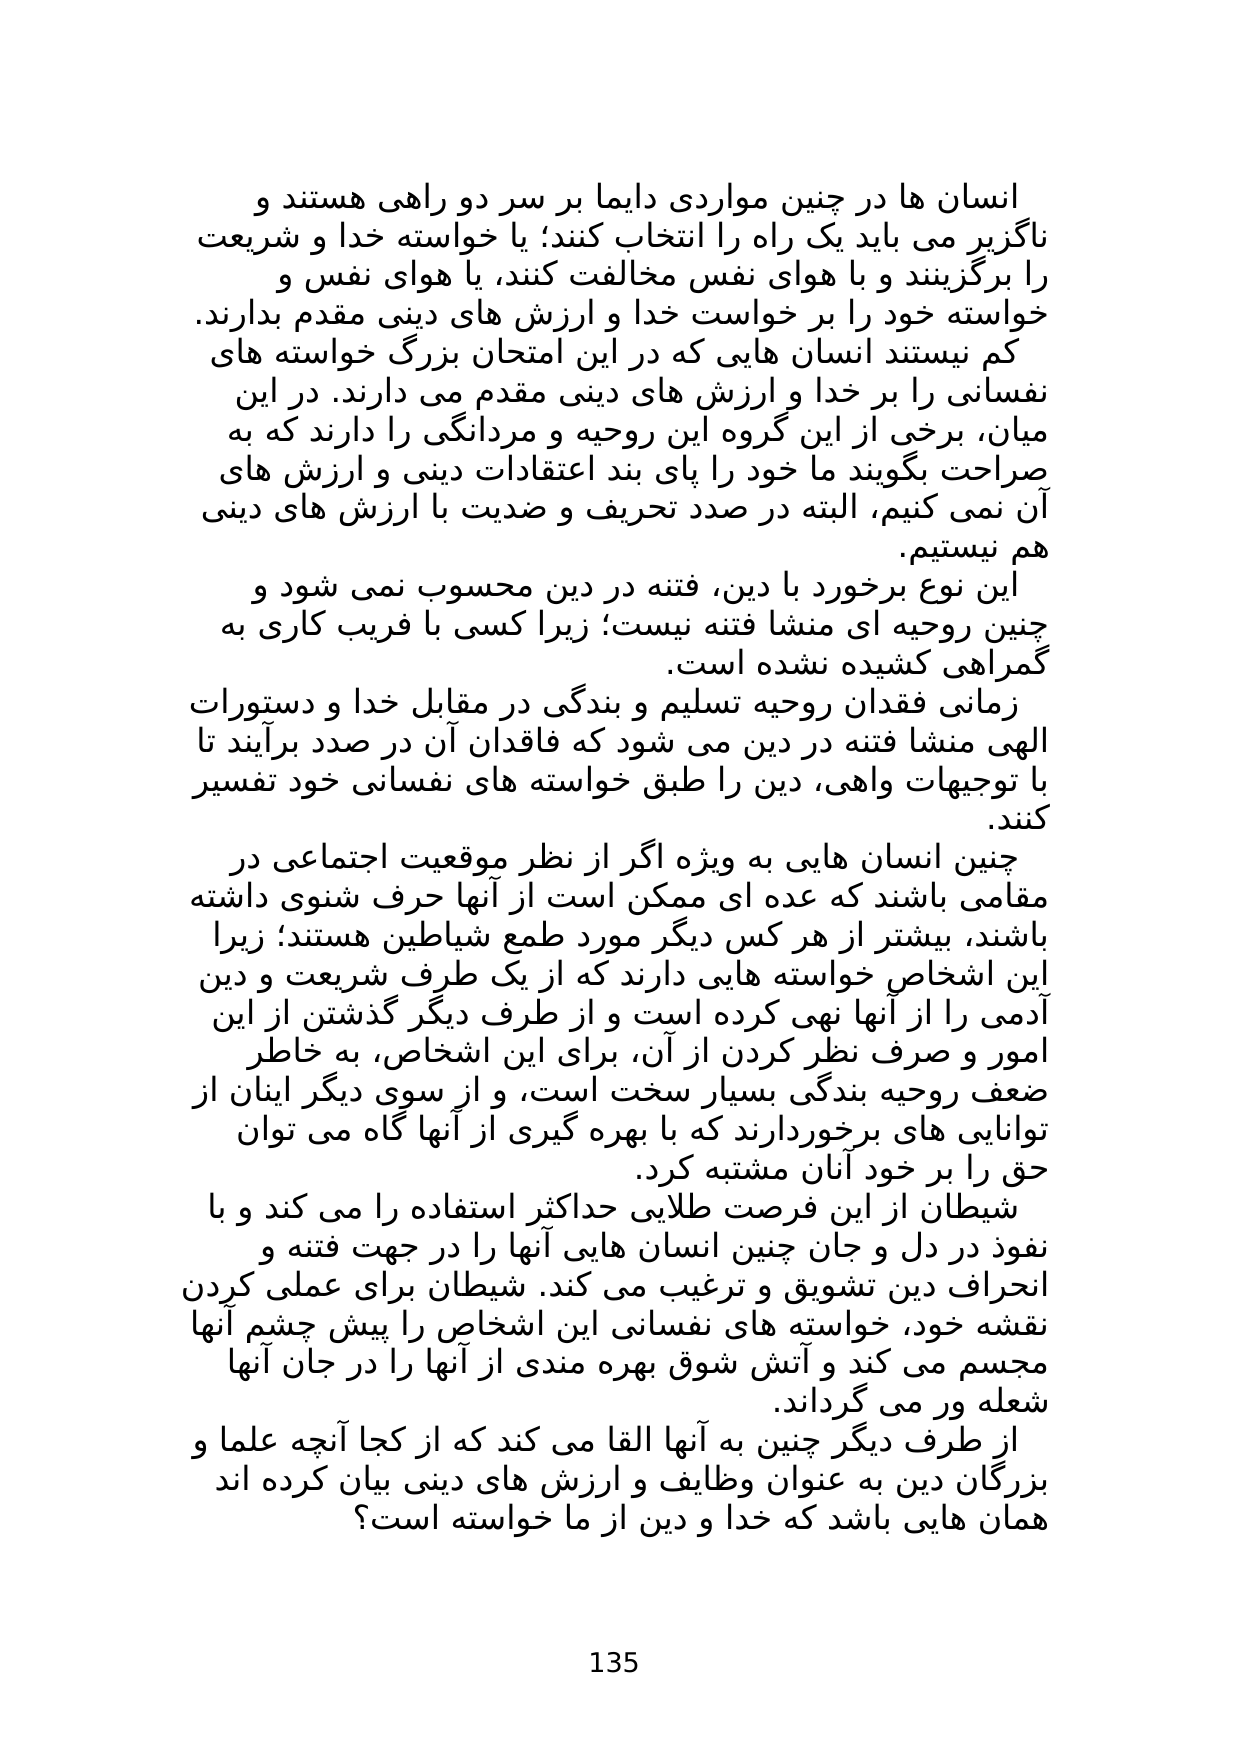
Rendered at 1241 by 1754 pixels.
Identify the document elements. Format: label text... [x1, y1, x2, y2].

text از طرف ديگر چنين به آنها القا مى کند که از کجا آنچه علما و بزرگان دين به عنوان وظايف و ارزش هاى دينى بيان کرده اند همان هايى باشد که خدا و دين از ما خواسته است؟ [178, 1421, 1050, 1537]
text کم نيستند انسان هايى که در اين امتحان بزرگ خواسته هاى نفسانى را بر خدا و ارزش هاى دينى مقدم مى دارند. در اين ميان، برخى از اين گروه اين روحيه و مردانگى را دارند که به صراحت بگويند ما خود را پاى بند اعتقادات دينى و ارزش هاى آن نمى کنيم، البته در صدد تحريف و ضديت با ارزش هاى دينى هم نيستيم. [178, 333, 1050, 566]
text شيطان از اين فرصت طلايى حداکثر استفاده را مى کند و با نفوذ در دل و جان چنين انسان هايى آنها را در جهت فتنه و انحراف دين تشويق و ترغيب مى کند. شيطان براى عملى کردن نقشه خود، خواسته هاى نفسانى اين اشخاص را پيش چشم آنها مجسم مى کند و آتش شوق بهره مندى از آنها را در جان آنها شعله ور مى گرداند. [178, 1187, 1050, 1421]
text چنين انسان هايى به ويژه اگر از نظر موقعيت اجتماعى در مقامى باشند که عده اى ممکن است از آنها حرف شنوى داشته باشند، بيشتر از هر کس ديگر مورد طمع شياطين هستند؛ زيرا اين اشخاص خواسته هايى دارند که از يک طرف شريعت و دين آدمى را از آنها نهى کرده است و از طرف ديگر گذشتن از اين امور و صرف نظر کردن از آن، براى اين اشخاص، به خاطر ضعف روحيه بندگى بسيار سخت است، و از سوى ديگر اينان از توانايى هاى برخوردارند که با بهره گيرى از آنها گاه مى توان حق را بر خود آنان مشتبه کرد. [178, 838, 1050, 1187]
text زمانى فقدان روحيه تسليم و بندگى در مقابل خدا و دستورات الهى منشا فتنه در دين مى شود که فاقدان آن در صدد برآيند تا با توجيهات واهى، دين را طبق خواسته هاى نفسانى خود تفسير کنند. [178, 682, 1050, 838]
text اين نوع برخورد با دين، فتنه در دين محسوب نمى شود و چنين روحيه اى منشا فتنه نيست؛ زيرا کسى با فريب کارى به گمراهى کشيده نشده است. [178, 566, 1050, 682]
text انسان ها در چنين مواردى دايما بر سر دو راهى هستند و ناگزير مى بايد يک راه را انتخاب کنند؛ يا خواسته خدا و شريعت را برگزينند و با هواى نفس مخالفت کنند، يا هواى نفس و خواسته خود را بر خواست خدا و ارزش هاى دينى مقدم بدارند. [178, 177, 1050, 333]
